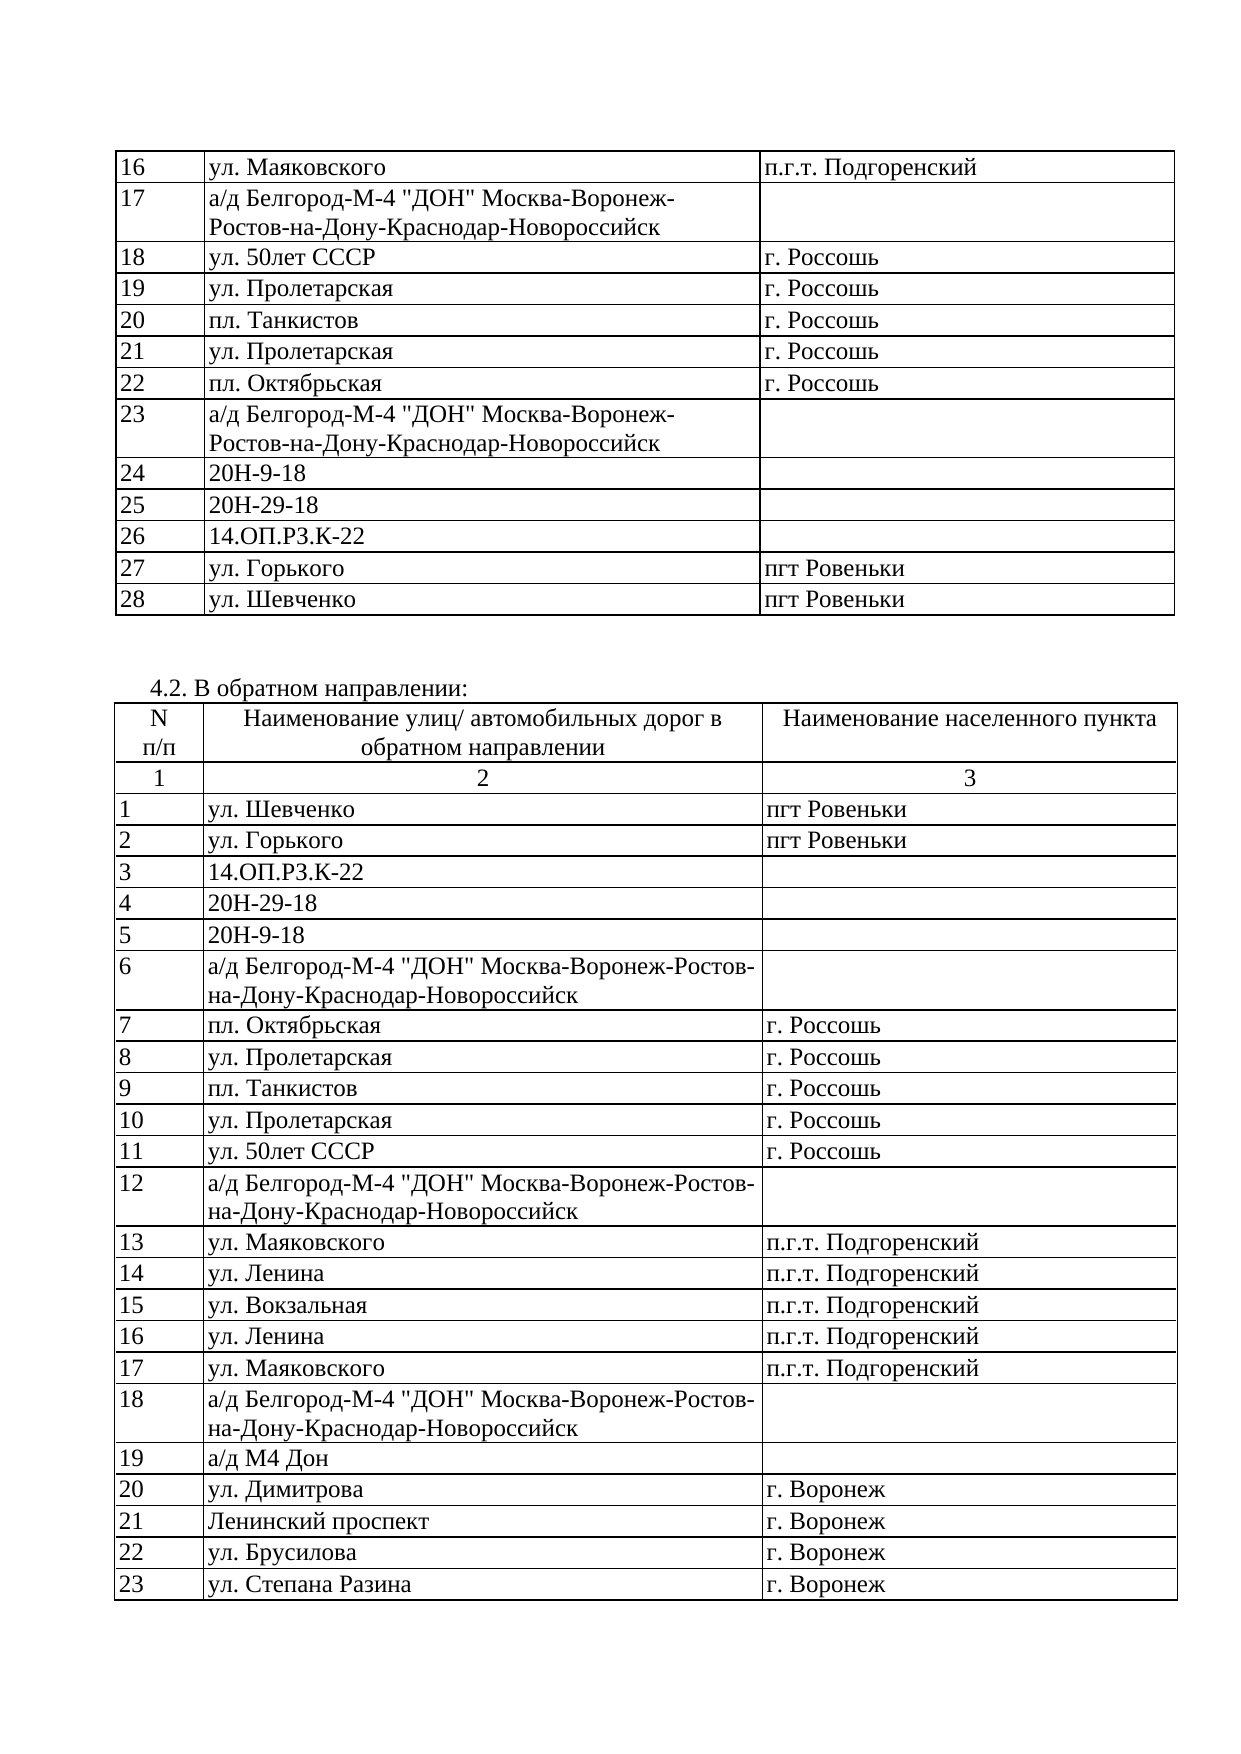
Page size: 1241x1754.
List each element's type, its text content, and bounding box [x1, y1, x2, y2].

table_cell 4 [115, 888, 203, 918]
table_cell 7 [115, 1010, 203, 1040]
table_cell ул. Маяковского [205, 152, 759, 181]
table_cell ул. 50лет СССР [204, 1136, 762, 1166]
table_cell г. Россошь [763, 1009, 1177, 1040]
table_cell г. Россошь [761, 305, 1174, 335]
table_cell 3 [763, 761, 1177, 792]
table_cell 18 [115, 1384, 203, 1442]
table_cell 14.ОП.РЗ.К-22 [205, 521, 759, 551]
table_cell пл. Октябрьская [205, 368, 759, 398]
table_cell [761, 458, 1174, 488]
table_cell г. Россошь [761, 274, 1174, 303]
table_cell п.г.т. Подгоренский [761, 152, 1174, 181]
table_cell [763, 1383, 1177, 1442]
table_cell ул. Пролетарская [205, 274, 759, 303]
table_cell пгт Ровеньки [763, 793, 1177, 824]
table_cell 10 [115, 1104, 203, 1135]
table_cell 11 [115, 1136, 203, 1166]
table_cell 1 [115, 794, 203, 824]
table_cell 14 [115, 1258, 203, 1288]
table_cell ул. Степана Разина [204, 1569, 762, 1599]
table_cell г. Воронеж [763, 1536, 1177, 1567]
table_cell 25 [117, 490, 204, 520]
table_header N п/п [115, 704, 203, 761]
table_cell ул. Димитрова [204, 1475, 762, 1504]
table_cell а/д Белгород-М-4 "ДОН" Москва-Воронеж-Ростов-на-Дону-Краснодар-Новороссийск [204, 1384, 762, 1442]
table_cell п.г.т. Подгоренский [763, 1320, 1177, 1351]
table_cell г. Воронеж [763, 1568, 1177, 1599]
table_cell ул. Ленина [204, 1321, 762, 1351]
table_cell [761, 490, 1174, 520]
table_cell ул. Шевченко [204, 794, 762, 824]
table_header Наименование улиц/ автомобильных дорог в обратном направлении [204, 704, 762, 761]
table_cell г. Россошь [763, 1040, 1177, 1072]
table_cell 20Н-9-18 [204, 920, 762, 950]
table_cell г. Россошь [761, 337, 1174, 366]
table_cell ул. Пролетарская [204, 1042, 762, 1072]
table_cell 20 [117, 305, 204, 335]
table_cell 27 [117, 553, 204, 583]
table_cell 19 [115, 1443, 203, 1473]
table_cell ул. Горького [205, 553, 759, 583]
table_cell а/д М4 Дон [204, 1443, 762, 1473]
table_cell 20Н-29-18 [205, 490, 759, 520]
table_cell [761, 521, 1174, 551]
table_cell пл. Танкистов [205, 305, 759, 335]
table_cell а/д Белгород-М-4 "ДОН" Москва-Воронеж-Ростов-на-Дону-Краснодар-Новороссийск [204, 1168, 762, 1225]
table_cell 23 [117, 400, 204, 457]
table_cell 20Н-29-18 [204, 888, 762, 918]
table_cell 20Н-9-18 [205, 458, 759, 488]
table_cell а/д Белгород-М-4 "ДОН" Москва-Воронеж-Ростов-на-Дону-Краснодар-Новороссийск [204, 951, 762, 1009]
table_cell 16 [115, 1321, 203, 1351]
table_cell 5 [115, 919, 203, 950]
table_cell 22 [117, 368, 204, 398]
table_cell ул. Пролетарская [205, 337, 759, 366]
table_cell ул. Пролетарская [204, 1105, 762, 1135]
table_header Наименование населенного пункта [763, 704, 1177, 761]
table_cell 23 [115, 1569, 203, 1599]
table_cell [763, 918, 1177, 950]
table_cell 1 [115, 762, 203, 792]
table_cell г. Россошь [761, 368, 1174, 398]
table_cell 18 [117, 242, 204, 272]
table_cell п.г.т. Подгоренский [763, 1257, 1177, 1288]
table_cell п.г.т. Подгоренский [763, 1351, 1177, 1382]
table_cell ул. 50лет СССР [205, 242, 759, 272]
table_cell ул. Шевченко [205, 584, 759, 614]
table_cell п.г.т. Подгоренский [763, 1225, 1177, 1257]
text 4.2. В обратном направлении: [150, 673, 1090, 702]
table_cell пгт Ровеньки [761, 584, 1174, 614]
table_cell [763, 1166, 1177, 1225]
table_cell 8 [115, 1041, 203, 1072]
table_cell 12 [115, 1167, 203, 1225]
table_cell 2 [115, 825, 203, 855]
table_cell 19 [117, 274, 204, 303]
table_cell пл. Октябрьская [204, 1011, 762, 1040]
table_cell г. Россошь [763, 1103, 1177, 1135]
table_cell [761, 400, 1174, 457]
table_cell 28 [117, 584, 204, 614]
table_cell 24 [117, 458, 204, 488]
table_cell ул. Вокзальная [204, 1290, 762, 1319]
table_cell ул. Горького [204, 826, 762, 855]
table_cell ул. Брусилова [204, 1538, 762, 1567]
table_cell ул. Ленина [204, 1258, 762, 1288]
table_cell [763, 1442, 1177, 1473]
table_cell 20 [115, 1474, 203, 1504]
table_cell 17 [115, 1352, 203, 1382]
table_cell 3 [115, 856, 203, 887]
table_cell Ленинский проспект [204, 1506, 762, 1536]
table_cell 17 [117, 183, 204, 241]
table_cell [761, 183, 1174, 241]
table_cell 9 [115, 1073, 203, 1103]
table_cell г. Воронеж [763, 1505, 1177, 1536]
table_cell 2 [204, 763, 762, 792]
table_cell пгт Ровеньки [763, 824, 1177, 855]
table_cell ул. Маяковского [204, 1353, 762, 1382]
table_cell ул. Маяковского [204, 1227, 762, 1257]
table_cell 14.ОП.РЗ.К-22 [204, 857, 762, 887]
table_cell [763, 950, 1177, 1009]
table_cell г. Россошь [761, 242, 1174, 272]
table_cell 26 [117, 521, 204, 551]
table_cell 13 [115, 1226, 203, 1257]
table_cell п.г.т. Подгоренский [763, 1288, 1177, 1319]
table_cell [205, 183, 759, 241]
table_cell [763, 887, 1177, 918]
table_cell 22 [115, 1537, 203, 1567]
table_cell [763, 855, 1177, 887]
table_cell 15 [115, 1289, 203, 1319]
table_cell г. Воронеж [763, 1473, 1177, 1504]
table_cell 16 [117, 152, 204, 181]
table_cell 21 [115, 1506, 203, 1536]
table_cell а/д Белгород-М-4 "ДОН" Москва-Воронеж-Ростов-на-Дону-Краснодар-Новороссийск [205, 400, 759, 457]
table_cell пгт Ровеньки [761, 553, 1174, 583]
table_cell г. Россошь [763, 1072, 1177, 1103]
table_cell 6 [115, 951, 203, 1009]
table_cell пл. Танкистов [204, 1073, 762, 1103]
table_cell 21 [117, 337, 204, 366]
table_cell г. Россошь [763, 1135, 1177, 1166]
